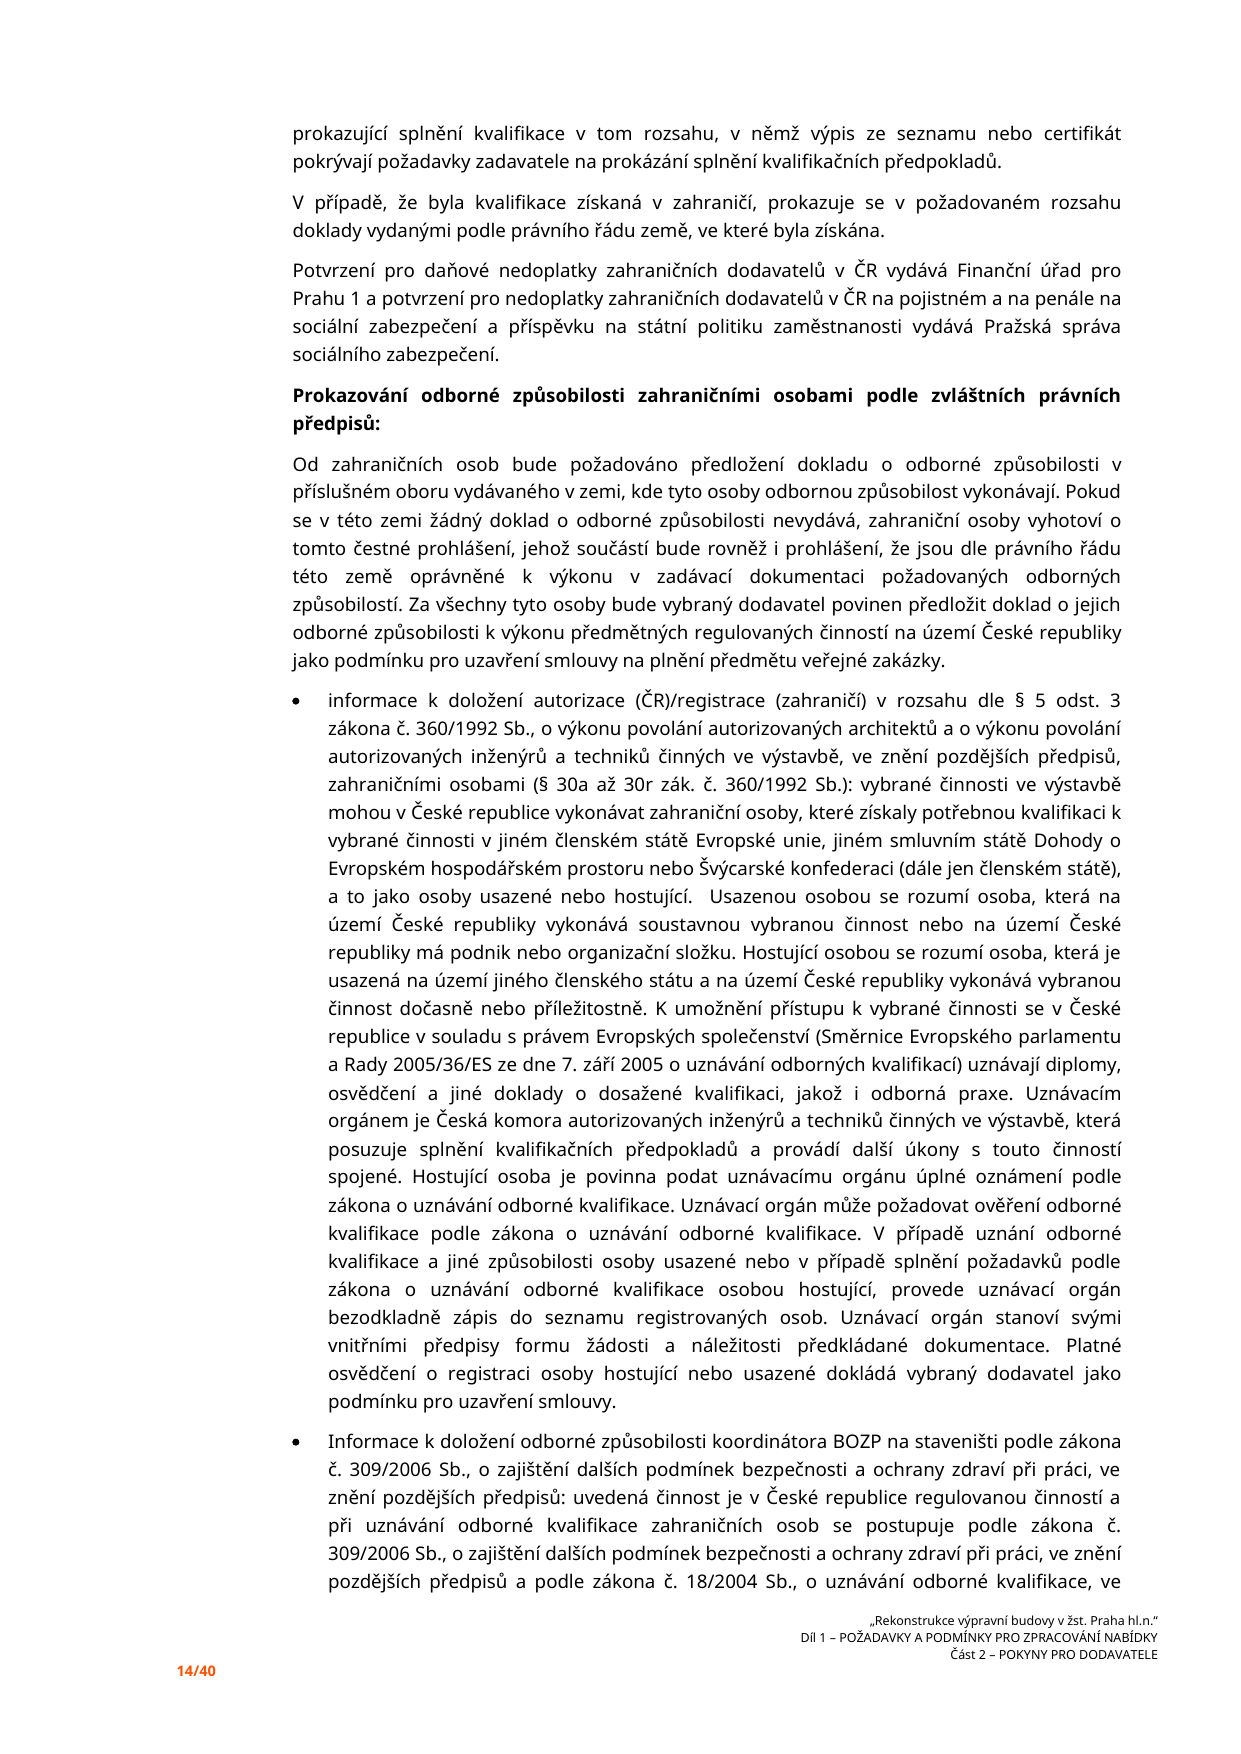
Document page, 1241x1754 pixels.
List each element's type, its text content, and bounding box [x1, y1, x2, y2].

text Potvrzení pro daňové nedoplatky zahraničních dodavatelů v ČR vydává Finanční úřad pro Prahu 1 a potvrzení pro nedoplatky zahraničních dodavatelů v ČR na pojistném a na penále na sociální zabezpečení a příspěvku na státní politiku zaměstnanosti vydává Pražská správa sociálního zabezpečení. [292, 258, 1122, 367]
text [292, 121, 1122, 174]
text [292, 1428, 1122, 1594]
text Prokazování odborné způsobilosti zahraničními osobami podle zvláštních právních předpisů: [292, 382, 1122, 436]
text informace k doložení autorizace (ČR)/registrace (zahraničí) v rozsahu dle § 5 odst. 3 zákona č. 360/1992 Sb., o výkonu povolání autorizovaných architektů a o výkonu povolání autorizovaných inženýrů a techniků činných ve výstavbě, ve znění pozdějších předpisů, zahraničními osobami (§ 30a až 30r zák. č. 360/1992 Sb.): vybrané činnosti ve výstavbě mohou v České republice vykonávat zahraniční osoby, které získaly potřebnou kvalifikaci k vybrané činnosti v jiném členském státě Evropské unie, jiném smluvním státě Dohody o Evropském hospodářském prostoru nebo Švýcarské konfederaci (dále jen členském státě), a to jako osoby usazené nebo hostující. Usazenou osobou se rozumí osoba, která na území České republiky vykonává soustavnou vybranou činnost nebo na území České republiky má podnik nebo organizační složku. Hostující osobou se rozumí osoba, která je usazená na území jiného členského státu a na území České republiky vykonává vybranou činnost dočasně nebo příležitostně. K umožnění přístupu k vybrané činnosti se v České republice v souladu s právem Evropských společenství (Směrnice Evropského parlamentu a Rady 2005/36/ES ze dne 7. září 2005 o uznávání odborných kvalifikací) uznávají diplomy, osvědčení a jiné doklady o dosažené kvalifikaci, jakož i odborná praxe. Uznávacím orgánem je Česká komora autorizovaných inženýrů a techniků činných ve výstavbě, která posuzuje splnění kvalifikačních předpokladů a provádí další úkony s touto činností spojené. Hostující osoba je povinna podat uznávacímu orgánu úplné oznámení podle zákona o uznávání odborné kvalifikace. Uznávací orgán může požadovat ověření odborné kvalifikace podle zákona o uznávání odborné kvalifikace. V případě uznání odborné kvalifikace a jiné způsobilosti osoby usazené nebo v případě splnění požadavků podle zákona o uznávání odborné kvalifikace osobou hostující, provede uznávací orgán bezodkladně zápis do seznamu registrovaných osob. Uznávací orgán stanoví svými vnitřními předpisy formu žádosti a náležitosti předkládané dokumentace. Platné osvědčení o registraci osoby hostující nebo usazené dokládá vybraný dodavatel jako podmínku pro uzavření smlouvy. [292, 687, 1122, 1413]
text Od zahraničních osob bude požadováno předložení dokladu o odborné způsobilosti v příslušném oboru vydávaného v zemi, kde tyto osoby odbornou způsobilost vykonávají. Pokud se v této zemi žádný doklad o odborné způsobilosti nevydává, zahraniční osoby vyhotoví o tomto čestné prohlášení, jehož součástí bude rovněž i prohlášení, že jsou dle právního řádu této země oprávněné k výkonu v zadávací dokumentaci požadovaných odborných způsobilostí. Za všechny tyto osoby bude vybraný dodavatel povinen předložit doklad o jejich odborné způsobilosti k výkonu předmětných regulovaných činností na území České republiky jako podmínku pro uzavření smlouvy na plnění předmětu veřejné zakázky. [292, 451, 1122, 672]
text V případě, že byla kvalifikace získaná v zahraničí, prokazuje se v požadovaném rozsahu doklady vydanými podle právního řádu země, ve které byla získána. [292, 189, 1122, 243]
